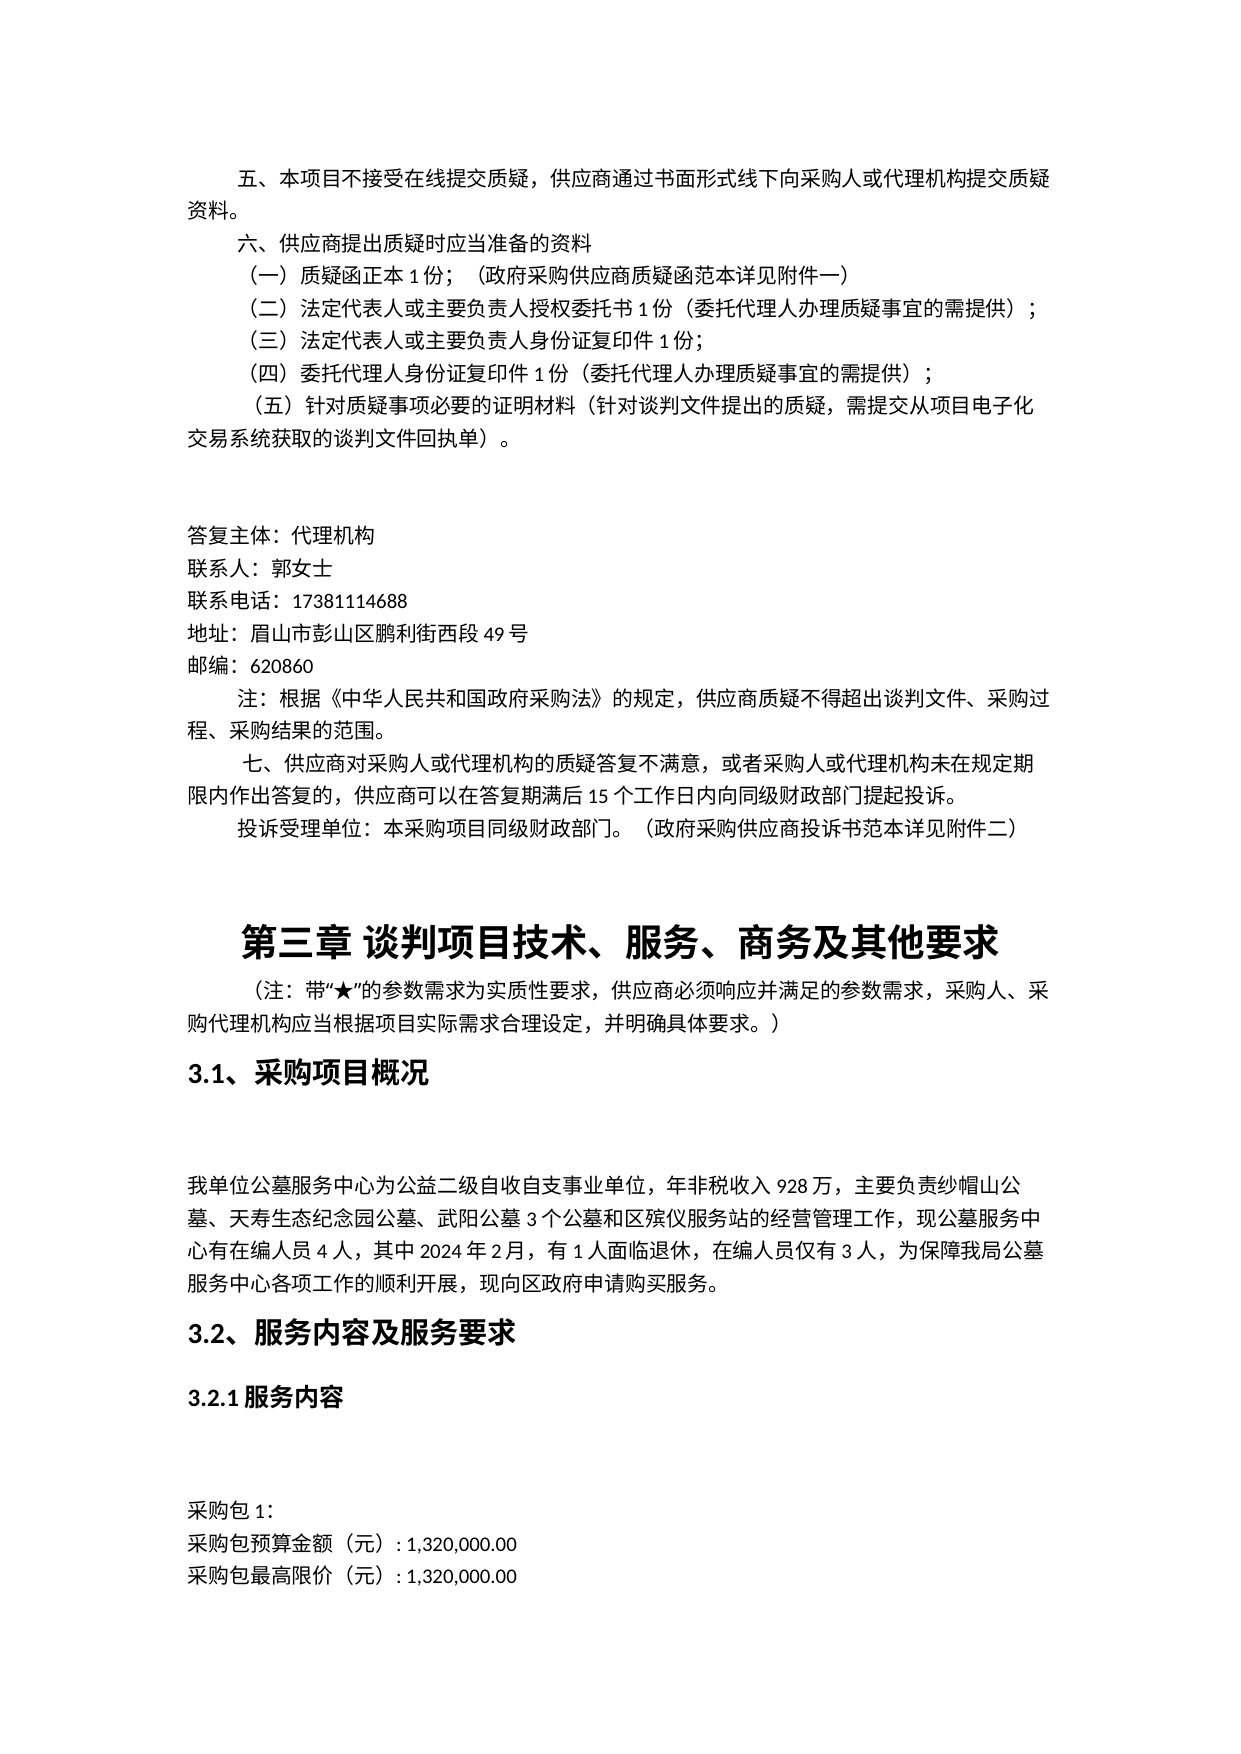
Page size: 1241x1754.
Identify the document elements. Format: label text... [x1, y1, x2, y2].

text （二）法定代表人或主要负责人授权委托书1份（委托代理人办理质疑事宜的需提供）； [187, 292, 1053, 324]
text 采购包预算金额（元）: 1,320,000.00 [187, 1527, 1053, 1559]
text （三）法定代表人或主要负责人身份证复印件1份； [187, 324, 1053, 357]
text 答复主体：代理机构 [187, 519, 1053, 552]
text 3.2.1服务内容 [187, 1364, 1053, 1429]
text 第三章 谈判项目技术、服务、商务及其他要求 [187, 909, 1053, 974]
text 七、供应商对采购人或代理机构的质疑答复不满意，或者采购人或代理机构未在规定期限内作出答复的，供应商可以在答复期满后15个工作日内向同级财政部门提起投诉。 [187, 747, 1053, 812]
text 联系电话：17381114688 [187, 584, 1053, 617]
text （注：带“★”的参数需求为实质性要求，供应商必须响应并满足的参数需求，采购人、采购代理机构应当根据项目实际需求合理设定，并明确具体要求。） [187, 974, 1053, 1039]
text （一）质疑函正本1份；（政府采购供应商质疑函范本详见附件一） [187, 259, 1053, 292]
text 地址：眉山市彭山区鹏利街西段49号 [187, 617, 1053, 649]
text 邮编：620860 [187, 649, 1053, 682]
text 联系人：郭女士 [187, 552, 1053, 584]
text 我单位公墓服务中心为公益二级自收自支事业单位，年非税收入 928 万，主要负责纱帽山公墓、天寿生态纪念园公墓、武阳公墓 3个公墓和区殡仪服务站的经营管理工作，现公墓服务中心有在编人员4 人，其中2024年2月，有1人面临退休，在编人员仅有3 人，为保障我局公墓服务中心各项工作的顺利开展，现向区政府申请购买服务。 [187, 1169, 1053, 1299]
text 五、本项目不接受在线提交质疑，供应商通过书面形式线下向采购人或代理机构提交质疑资料。 [187, 162, 1053, 227]
text 3.1、采购项目概况 [187, 1039, 1053, 1104]
text 六、供应商提出质疑时应当准备的资料 [187, 227, 1053, 259]
text 投诉受理单位：本采购项目同级财政部门。（政府采购供应商投诉书范本详见附件二） [187, 812, 1053, 844]
text 采购包最高限价（元）: 1,320,000.00 [187, 1559, 1053, 1592]
text 采购包1： [187, 1494, 1053, 1527]
text （五）针对质疑事项必要的证明材料（针对谈判文件提出的质疑，需提交从项目电子化交易系统获取的谈判文件回执单）。 [187, 389, 1053, 454]
text （四）委托代理人身份证复印件1份（委托代理人办理质疑事宜的需提供）； [187, 357, 1053, 389]
text 3.2、服务内容及服务要求 [187, 1299, 1053, 1364]
text 注：根据《中华人民共和国政府采购法》的规定，供应商质疑不得超出谈判文件、采购过程、采购结果的范围。 [187, 682, 1053, 747]
